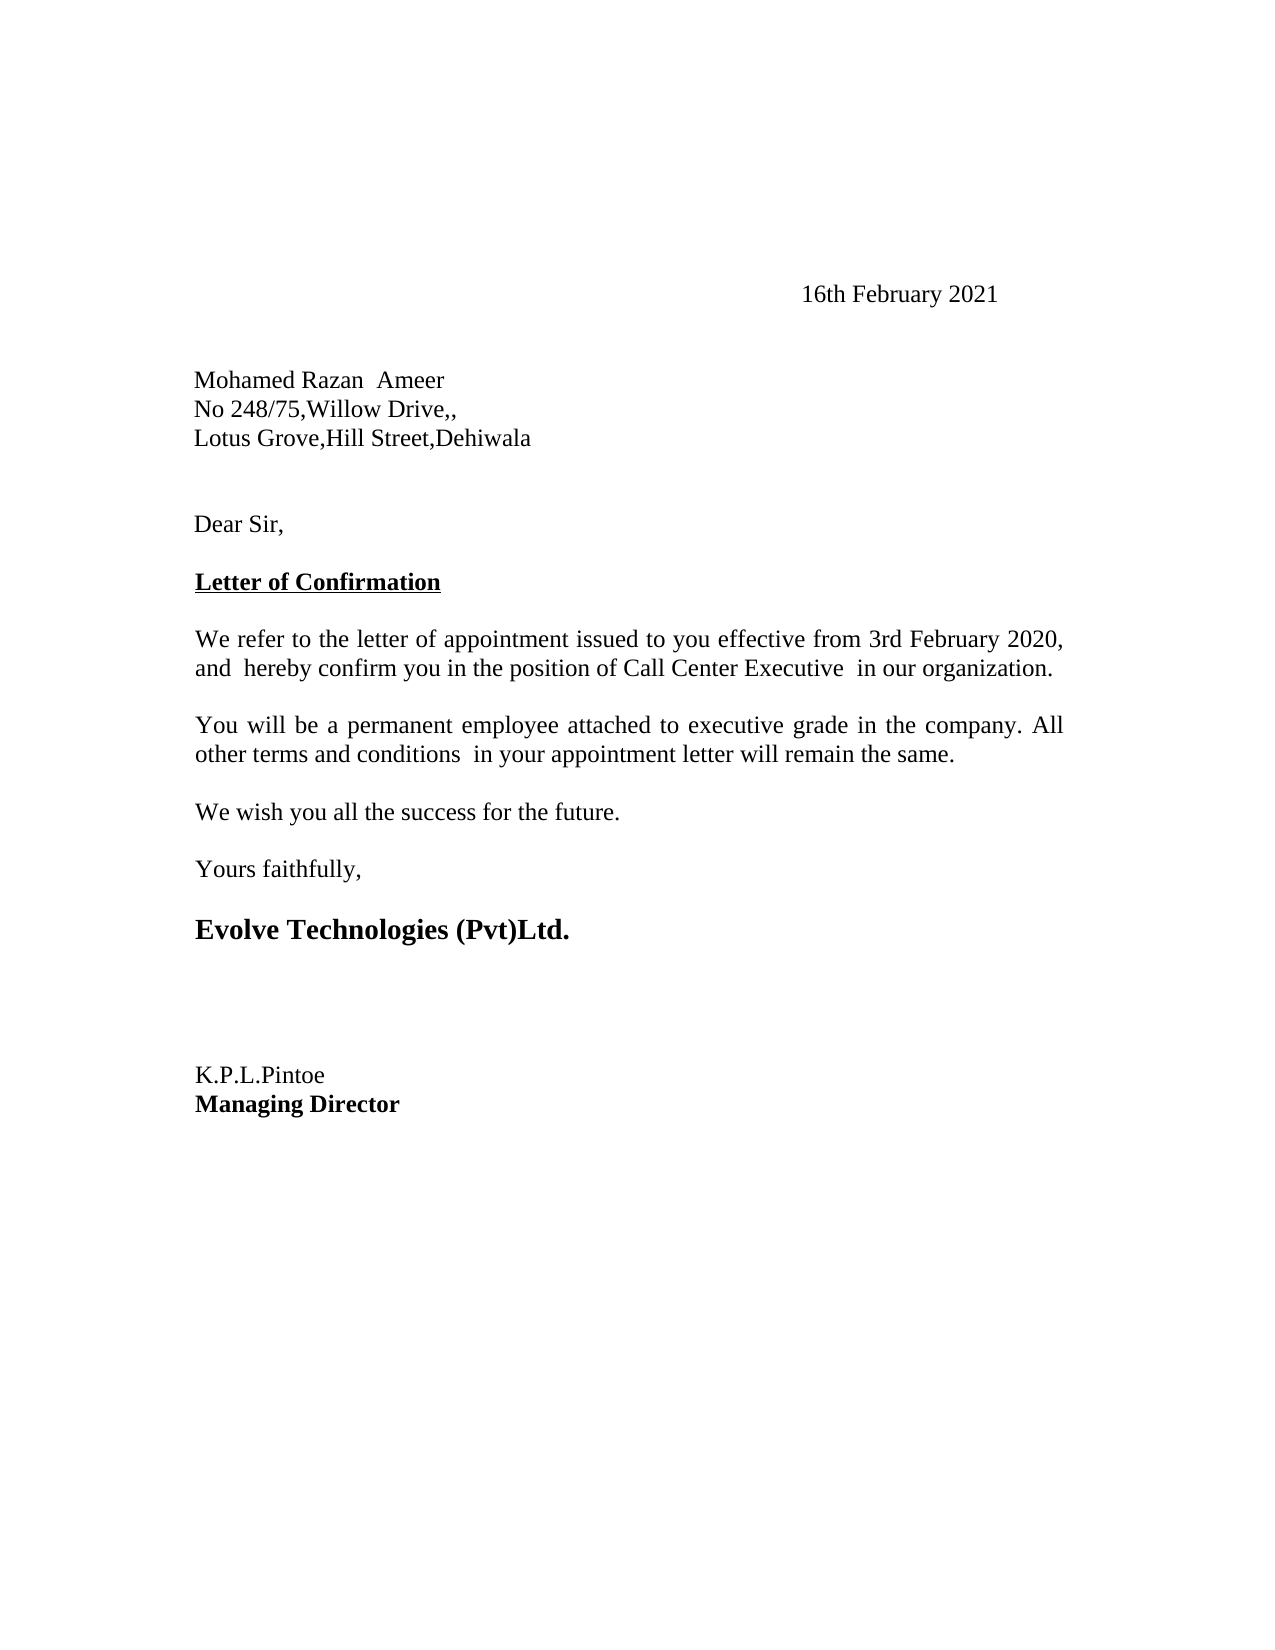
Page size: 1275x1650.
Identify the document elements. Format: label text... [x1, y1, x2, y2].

text Mohamed Razan Ameer [150, 366, 1125, 394]
text We wish you all the success for the future. [195, 797, 1065, 826]
text 16th February 2021 [195, 279, 1065, 308]
text Yours faithfully, [195, 854, 1065, 883]
text Evolve Technologies (Pvt)Ltd. [195, 912, 1065, 945]
text Dear Sir, [150, 509, 1125, 538]
text Letter of Confirmation [195, 567, 1065, 596]
text No 248/75,Willow Drive,, [150, 394, 1125, 423]
text You will be a permanent employee attached to executive grade in the company. All other terms and conditions in your appointment letter will remain the same. [195, 711, 1065, 768]
text We refer to the letter of appointment issued to you effective from 3rd February 2020, and hereby confirm you in the position of Call Center Executive in our organization. [195, 624, 1065, 682]
text K.P.L.Pintoe [195, 1060, 1065, 1089]
text Lotus Grove,Hill Street,Dehiwala [150, 423, 1125, 452]
text Managing Director [195, 1089, 1065, 1118]
